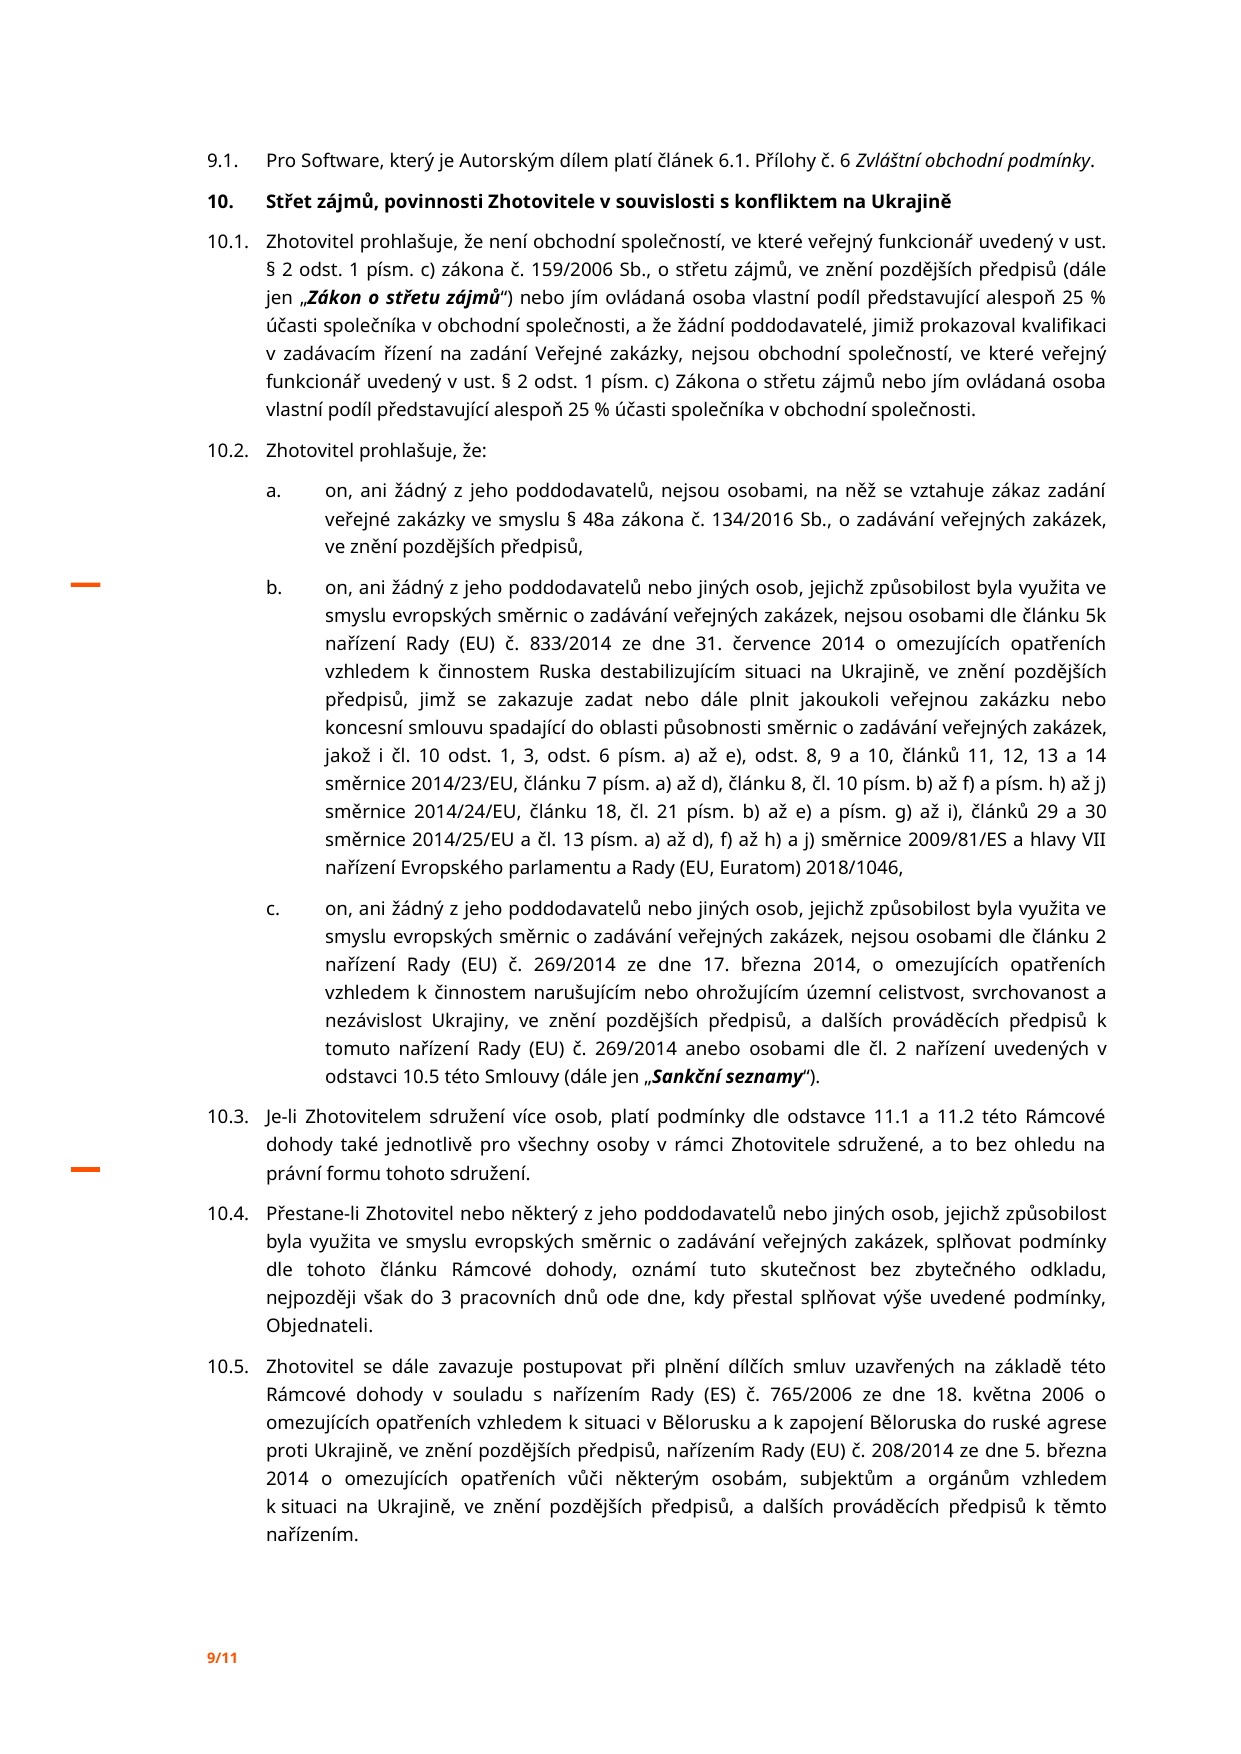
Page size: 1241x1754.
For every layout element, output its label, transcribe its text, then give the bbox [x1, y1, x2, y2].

text on, ani žádný z jeho poddodavatelů, nejsou osobami, na něž se vztahuje zákaz zadání veřejné zakázky ve smyslu § 48a zákona č. 134/2016 Sb., o zadávání veřejných zakázek, ve znění pozdějších předpisů, [266, 478, 1107, 559]
text Střet zájmů, povinnosti Zhotovitele v souvislosti s konfliktem na Ukrajině [207, 188, 1107, 214]
text Zhotovitel prohlašuje, že není obchodní společností, ve které veřejný funkcionář uvedený v ust. § 2 odst. 1 písm. c) zákona č. 159/2006 Sb., o střetu zájmů, ve znění pozdějších předpisů (dále jen „Zákon o střetu zájmů“) nebo jím ovládaná osoba vlastní podíl představující alespoň 25 % účasti společníka v obchodní společnosti, a že žádní poddodavatelé, jimiž prokazoval kvalifikaci v zadávacím řízení na zadání Veřejné zakázky, nejsou obchodní společností, ve které veřejný funkcionář uvedený v ust. § 2 odst. 1 písm. c) Zákona o střetu zájmů nebo jím ovládaná osoba vlastní podíl představující alespoň 25 % účasti společníka v obchodní společnosti. [207, 229, 1107, 422]
text Přestane-li Zhotovitel nebo některý z jeho poddodavatelů nebo jiných osob, jejichž způsobilost byla využita ve smyslu evropských směrnic o zadávání veřejných zakázek, splňovat podmínky dle tohoto článku Rámcové dohody, oznámí tuto skutečnost bez zbytečného odkladu, nejpozději však do 3 pracovních dnů ode dne, kdy přestal splňovat výše uvedené podmínky, Objednateli. [207, 1200, 1107, 1338]
text on, ani žádný z jeho poddodavatelů nebo jiných osob, jejichž způsobilost byla využita ve smyslu evropských směrnic o zadávání veřejných zakázek, nejsou osobami dle článku 5k nařízení Rady (EU) č. 833/2014 ze dne 31. července 2014 o omezujících opatřeních vzhledem k činnostem Ruska destabilizujícím situaci na Ukrajině, ve znění pozdějších předpisů, jimž se zakazuje zadat nebo dále plnit jakoukoli veřejnou zakázku nebo koncesní smlouvu spadající do oblasti působnosti směrnic o zadávání veřejných zakázek, jakož i čl. 10 odst. 1, 3, odst. 6 písm. a) až e), odst. 8, 9 a 10, článků 11, 12, 13 a 14 směrnice 2014/23/EU, článku 7 písm. a) až d), článku 8, čl. 10 písm. b) až f) a písm. h) až j) směrnice 2014/24/EU, článku 18, čl. 21 písm. b) až e) a písm. g) až i), článků 29 a 30 směrnice 2014/25/EU a čl. 13 písm. a) až d), f) až h) a j) směrnice 2009/81/ES a hlavy VII nařízení Evropského parlamentu a Rady (EU, Euratom) 2018/1046, [266, 574, 1107, 880]
text Zhotovitel se dále zavazuje postupovat při plnění dílčích smluv uzavřených na základě této Rámcové dohody v souladu s nařízením Rady (ES) č. 765/2006 ze dne 18. května 2006 o omezujících opatřeních vzhledem k situaci v Bělorusku a k zapojení Běloruska do ruské agrese proti Ukrajině, ve znění pozdějších předpisů, nařízením Rady (EU) č. 208/2014 ze dne 5. března 2014 o omezujících opatřeních vůči některým osobám, subjektům a orgánům vzhledem k situaci na Ukrajině, ve znění pozdějších předpisů, a dalších prováděcích předpisů k těmto nařízením. [207, 1353, 1107, 1547]
text Zhotovitel prohlašuje, že: [207, 437, 1107, 463]
text Je-li Zhotovitelem sdružení více osob, platí podmínky dle odstavce 11.1 a 11.2 této Rámcové dohody také jednotlivě pro všechny osoby v rámci Zhotovitele sdružené, a to bez ohledu na právní formu tohoto sdružení. [207, 1104, 1107, 1185]
text Pro Software, který je Autorským dílem platí článek 6.1. Přílohy č. 6 Zvláštní obchodní podmínky. [207, 148, 1107, 173]
text on, ani žádný z jeho poddodavatelů nebo jiných osob, jejichž způsobilost byla využita ve smyslu evropských směrnic o zadávání veřejných zakázek, nejsou osobami dle článku 2 nařízení Rady (EU) č. 269/2014 ze dne 17. března 2014, o omezujících opatřeních vzhledem k činnostem narušujícím nebo ohrožujícím územní celistvost, svrchovanost a nezávislost Ukrajiny, ve znění pozdějších předpisů, a dalších prováděcích předpisů k tomuto nařízení Rady (EU) č. 269/2014 anebo osobami dle čl. 2 nařízení uvedených v odstavci 11.5 této Smlouvy (dále jen „Sankční seznamy“). [266, 895, 1107, 1089]
